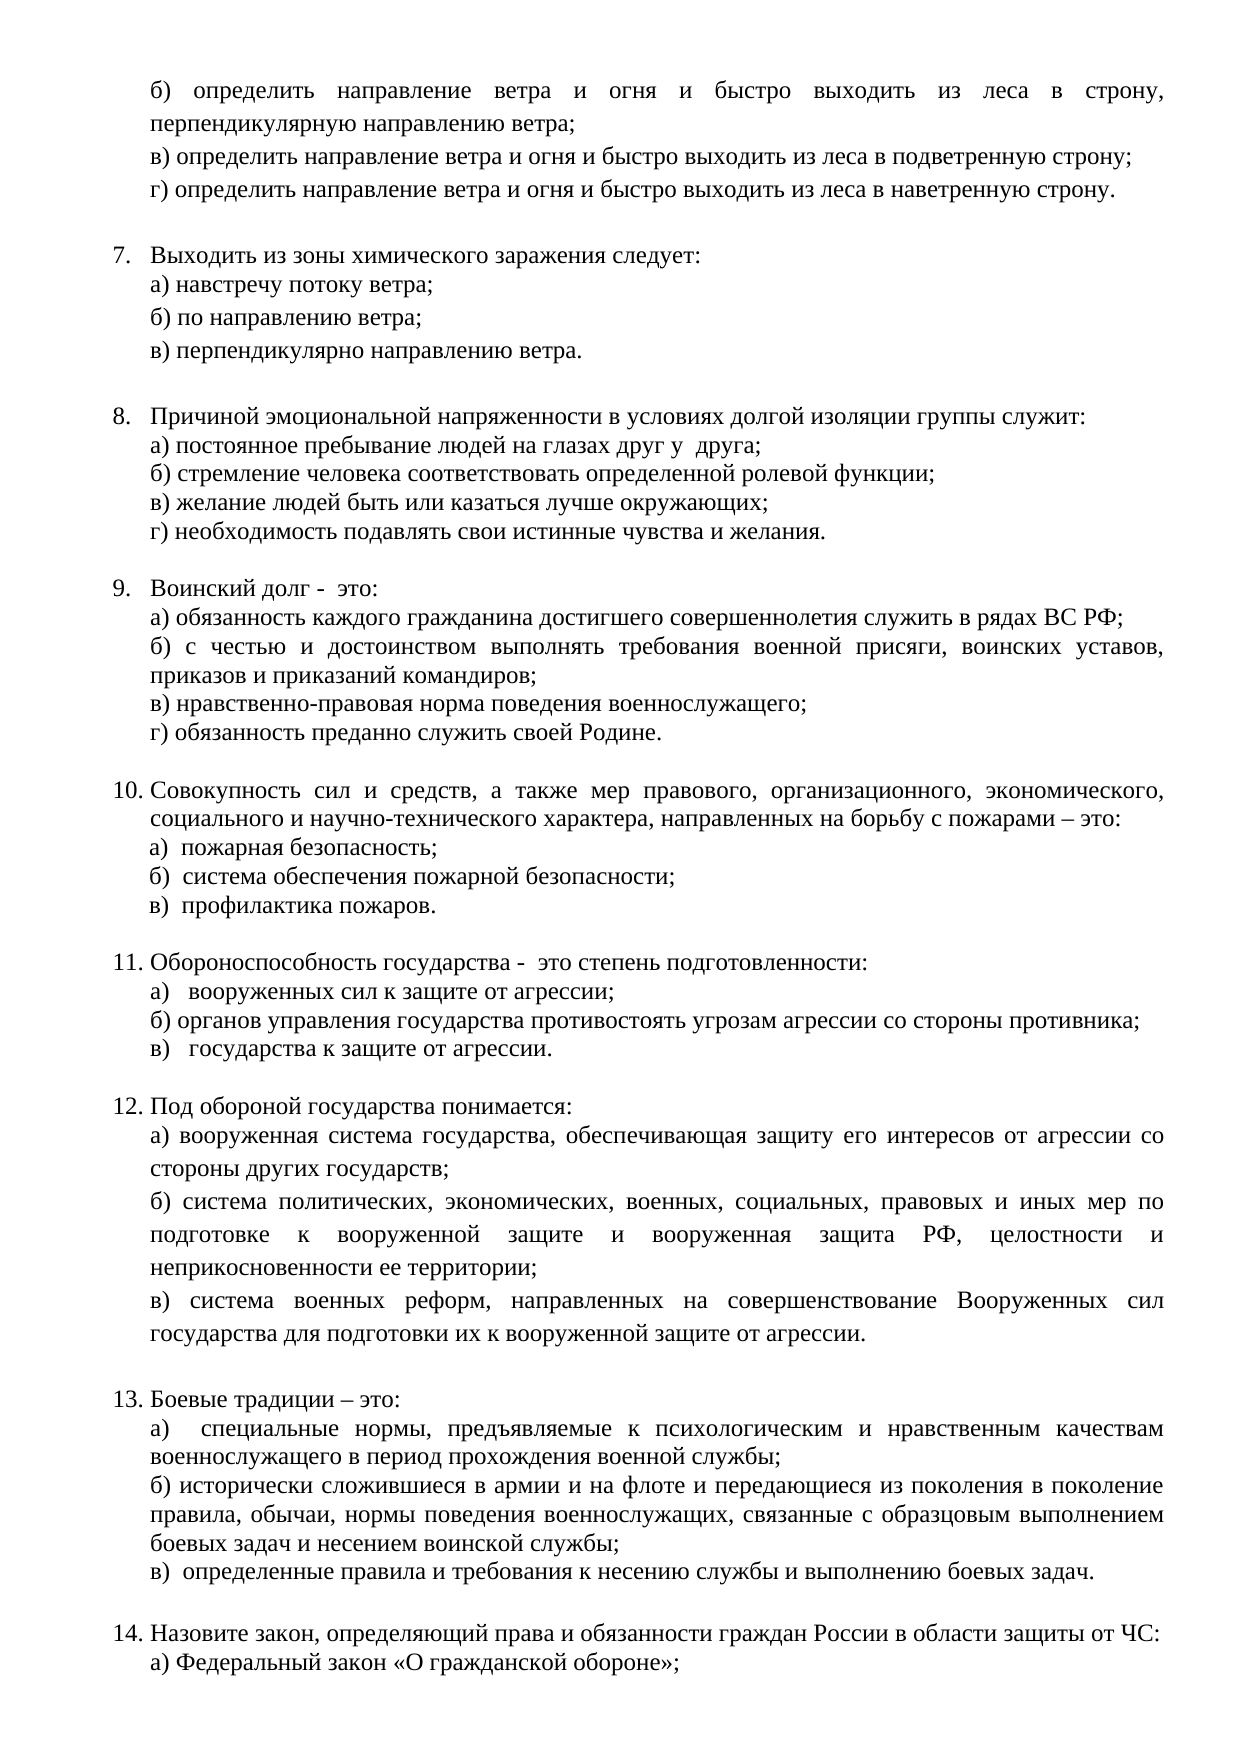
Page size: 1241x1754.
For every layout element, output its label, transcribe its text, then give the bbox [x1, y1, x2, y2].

list б) исторически сложившиеся в армии и на флоте и передающиеся из поколения в поколение правила, обычаи, нормы поведения военнослужащих, связанные с образцовым выполнением боевых задач и несением воинской службы; [150, 1470, 1165, 1556]
list Причиной эмоциональной напряженности в условиях долгой изоляции группы служит: [112, 401, 1165, 430]
list в) определить направление ветра и огня и быстро выходить из леса в подветренную строну; [150, 141, 1165, 170]
list а) специальные нормы, предъявляемые к психологическим и нравственным качествам военнослужащего в период прохождения военной службы; [150, 1413, 1165, 1470]
list Боевые традиции – это: [112, 1384, 1165, 1413]
list в) желание людей быть или казаться лучше окружающих; [150, 487, 1165, 516]
list б) система обеспечения пожарной безопасности; [149, 861, 1165, 890]
list в) определенные правила и требования к несению службы и выполнению боевых задач. [150, 1556, 1165, 1585]
list в) профилактика пожаров. [149, 890, 1165, 918]
list Назовите закон, определяющий права и обязанности граждан России в области защиты от ЧС: [112, 1618, 1165, 1647]
list б) с честью и достоинством выполнять требования военной присяги, воинских уставов, приказов и приказаний командиров; [150, 631, 1165, 688]
list а) вооруженных сил к защите от агрессии; [150, 976, 1165, 1005]
list а) пожарная безопасность; [149, 832, 1165, 861]
list Под обороной государства понимается: [112, 1091, 1165, 1120]
list в) перпендикулярно направлению ветра. [150, 335, 1165, 364]
list б) система политических, экономических, военных, социальных, правовых и иных мер по подготовке к вооруженной защите и вооруженная защита РФ, целостности и неприкосновенности ее территории; [150, 1186, 1165, 1281]
list в) нравственно-правовая норма поведения военнослужащего; [150, 688, 1165, 717]
list г) определить направление ветра и огня и быстро выходить из леса в наветренную строну. [150, 174, 1165, 203]
list б) органов управления государства противостоять угрозам агрессии со стороны противника; [150, 1005, 1165, 1033]
list б) стремление человека соответствовать определенной ролевой функции; [150, 458, 1165, 487]
list б) определить направление ветра и огня и быстро выходить из леса в строну, перпендикулярную направлению ветра; [150, 75, 1165, 137]
list а) навстречу потоку ветра; [150, 269, 1165, 298]
list а) вооруженная система государства, обеспечивающая защиту его интересов от агрессии со стороны других государств; [150, 1120, 1165, 1181]
list Воинский долг - это: [112, 573, 1165, 602]
list Обороноспособность государства - это степень подготовленности: [112, 947, 1165, 976]
list Выходить из зоны химического заражения следует: [112, 240, 1165, 269]
list а) Федеральный закон «О гражданской обороне»; [150, 1647, 1165, 1676]
list г) обязанность преданно служить своей Родине. [150, 717, 1165, 746]
list Совокупность сил и средств, а также мер правового, организационного, экономического, социального и научно-технического характера, направленных на борьбу с пожарами – это: [112, 775, 1165, 832]
list а) обязанность каждого гражданина достигшего совершеннолетия служить в рядах ВС РФ; [150, 602, 1165, 631]
list в) государства к защите от агрессии. [150, 1033, 1165, 1062]
list в) система военных реформ, направленных на совершенствование Вооруженных сил государства для подготовки их к вооруженной защите от агрессии. [150, 1285, 1165, 1347]
list б) по направлению ветра; [150, 302, 1165, 331]
list а) постоянное пребывание людей на глазах друг у друга; [150, 430, 1165, 458]
list г) необходимость подавлять свои истинные чувства и желания. [150, 516, 1165, 545]
